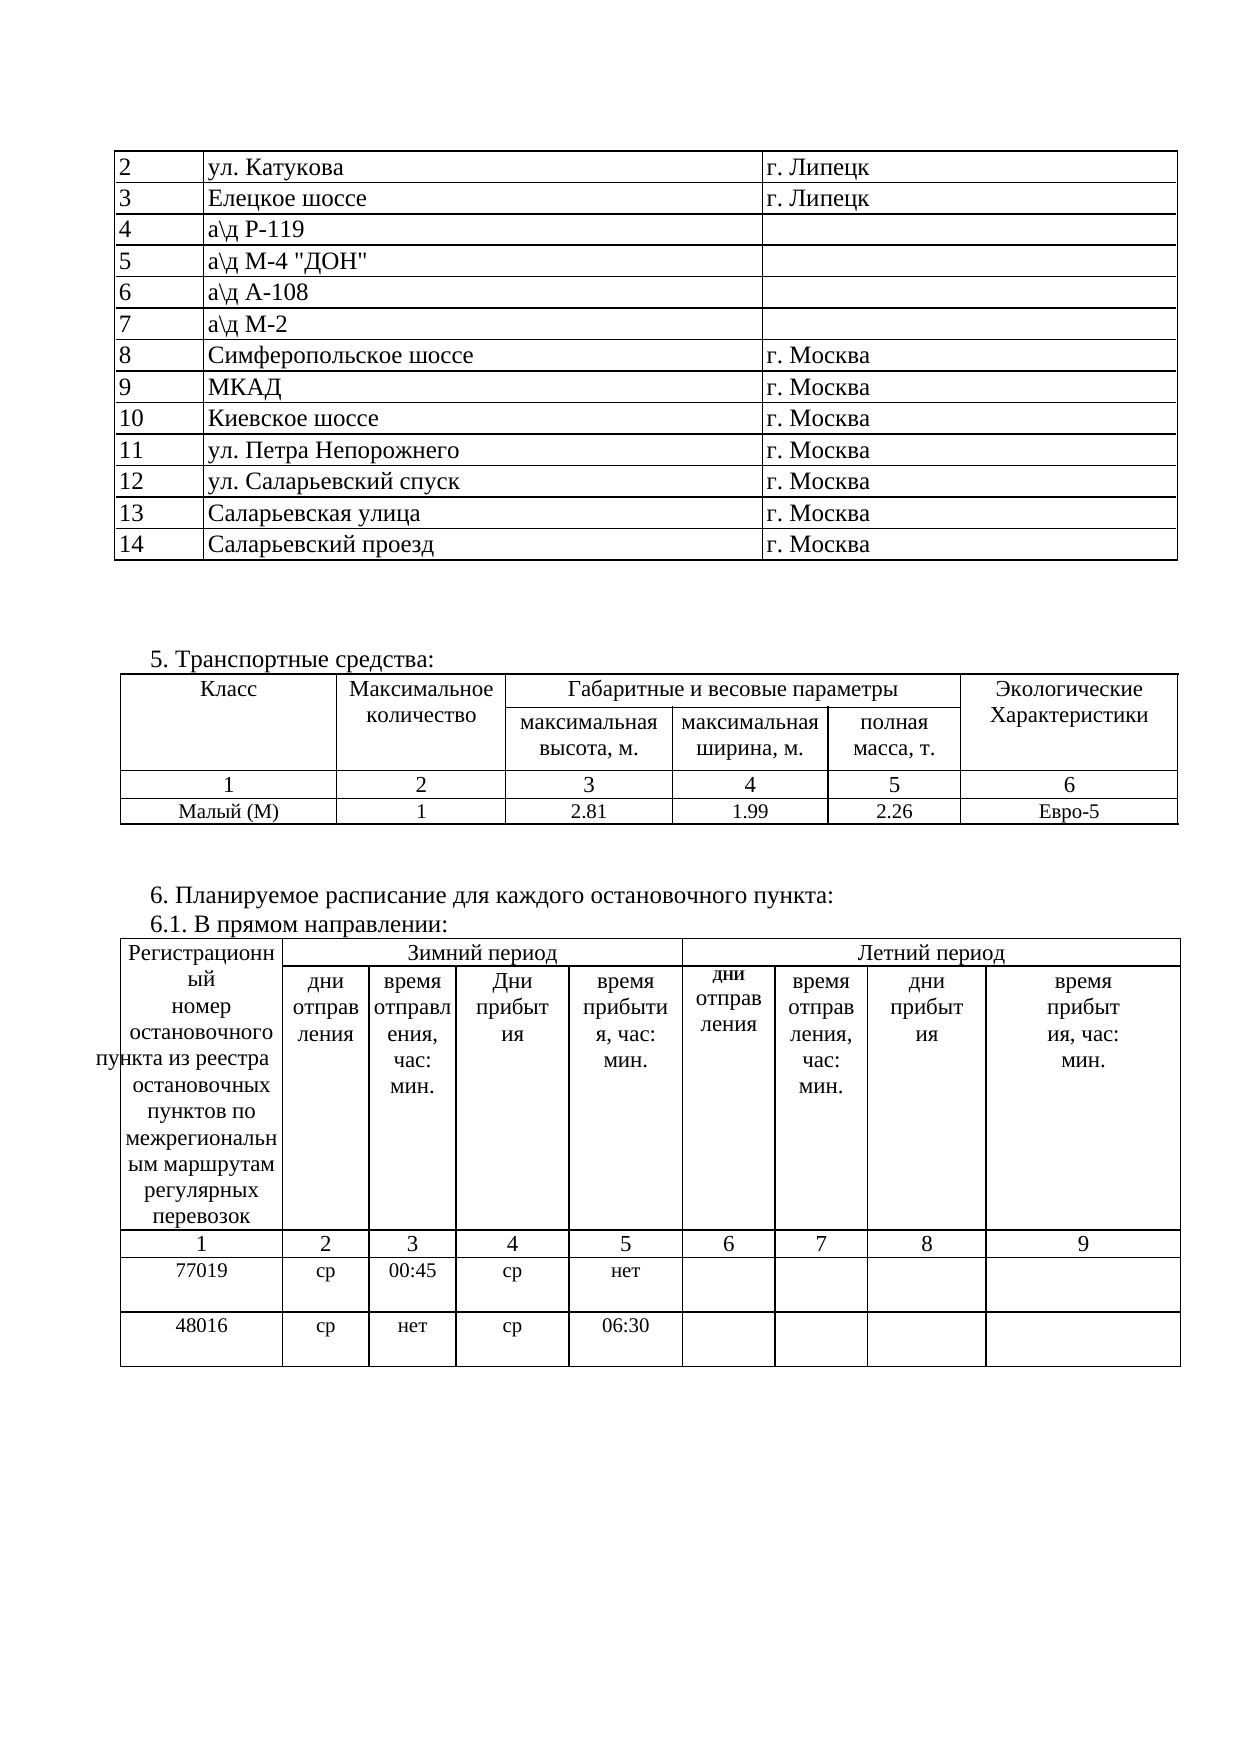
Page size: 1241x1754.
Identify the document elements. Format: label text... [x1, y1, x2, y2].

table_cell 3 [506, 771, 672, 798]
table_header Максимальное количество [337, 675, 505, 770]
table_header Летний период [683, 939, 1180, 965]
table_cell Дни прибыт ия [457, 967, 568, 1229]
table_cell г. Москва [763, 465, 1177, 496]
table_cell Саларьевский проезд [204, 529, 762, 559]
table_cell время прибыт ия, час: мин. [987, 967, 1180, 1229]
table_cell Саларьевская улица [204, 498, 762, 527]
table_cell г. Москва [763, 339, 1177, 370]
table_header Класс [121, 675, 336, 770]
table_cell 6 [961, 771, 1177, 798]
table_cell 11 [115, 434, 203, 464]
table_cell [776, 1258, 867, 1311]
table_cell [776, 1313, 867, 1366]
table_cell [868, 1258, 985, 1311]
table_header Экологические Характеристики [961, 675, 1177, 770]
table_cell 4 [115, 214, 203, 244]
table_cell 06:30 [570, 1313, 682, 1366]
table_cell 7 [776, 1231, 867, 1257]
table_cell 00:45 [370, 1258, 455, 1311]
table_header Габаритные и весовые параметры [506, 675, 960, 706]
table_cell ср [457, 1258, 568, 1311]
table_cell 3 [115, 183, 203, 213]
table_cell 1 [121, 771, 336, 798]
table_cell 48016 [121, 1313, 282, 1366]
table_cell 3 [370, 1231, 455, 1257]
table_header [121, 939, 282, 1229]
table_cell 2 [283, 1231, 368, 1257]
table_cell Симферопольское шоссе [204, 340, 762, 370]
table_cell а\д М-2 [204, 309, 762, 339]
table_cell 8 [115, 340, 203, 370]
table_cell ул. Саларьевский спуск [204, 466, 762, 496]
table_cell [987, 1313, 1180, 1366]
table_cell 9 [115, 371, 203, 402]
table_cell [763, 244, 1177, 276]
table_cell ср [283, 1313, 368, 1366]
table_cell г. Липецк [763, 152, 1177, 181]
table_cell 13 [115, 497, 203, 527]
table_cell время прибыти я, час: мин. [570, 967, 682, 1229]
table_cell 2 [337, 771, 505, 798]
table_cell МКАД [204, 372, 762, 402]
table_cell дни прибыт ия [868, 967, 985, 1229]
table_cell дни отправ ления [283, 967, 368, 1229]
table_cell Малый (М) [121, 799, 336, 823]
table_cell 2 [115, 152, 203, 181]
table_cell нет [570, 1258, 682, 1311]
table_cell ДНИ отправ ления [683, 967, 774, 1229]
table_cell 6 [115, 277, 203, 307]
table_cell г. Москва [763, 370, 1177, 402]
table_cell а\д А-108 [204, 277, 762, 307]
table_cell 1.99 [673, 799, 827, 823]
table_cell 7 [115, 308, 203, 339]
table_cell 8 [868, 1231, 985, 1257]
table_cell Киевское шоссе [204, 403, 762, 433]
table_cell [683, 1313, 774, 1366]
text 6.1. В прямом направлении: [150, 909, 1090, 937]
table_cell 5 [570, 1231, 682, 1257]
table_cell 5 [829, 771, 960, 798]
table_header Зимний период [283, 939, 682, 965]
table_cell а\д Р-119 [204, 215, 762, 244]
table_cell полная масса, т. [829, 708, 960, 770]
text 6. Планируемое расписание для каждого остановочного пункта: [150, 880, 1090, 909]
table_cell время отправ ления, час: мин. [776, 967, 867, 1229]
table_cell 4 [673, 771, 827, 798]
table_cell 2.26 [829, 799, 960, 823]
table_cell а\д М-4 "ДОН" [204, 246, 762, 276]
table_cell [763, 307, 1177, 339]
table_cell [987, 1258, 1180, 1311]
table_cell Елецкое шоссе [204, 183, 762, 213]
table_cell г. Москва [763, 496, 1177, 527]
table_cell [763, 276, 1177, 307]
table_cell Евро-5 [961, 799, 1177, 823]
text 5. Транспортные средства: [150, 644, 1090, 673]
table_cell г. Москва [763, 528, 1177, 559]
table_cell ср [283, 1258, 368, 1311]
table_cell [868, 1313, 985, 1366]
table_cell 1 [337, 799, 505, 823]
table_cell г. Липецк [763, 181, 1177, 213]
table_cell 1 [121, 1231, 282, 1257]
table_cell 10 [115, 403, 203, 433]
table_cell ул. Катукова [204, 152, 762, 181]
table_cell 77019 [121, 1258, 282, 1311]
table_cell г. Москва [763, 433, 1177, 464]
table_cell [683, 1258, 774, 1311]
table_cell 4 [457, 1231, 568, 1257]
table_cell 9 [987, 1231, 1180, 1257]
table_cell 6 [683, 1231, 774, 1257]
table_cell 2.81 [506, 799, 672, 823]
table_cell 12 [115, 466, 203, 496]
table_cell 5 [115, 245, 203, 276]
table_cell максимальная высота, м. [506, 708, 672, 770]
table_cell ср [457, 1313, 568, 1366]
table_cell г. Москва [763, 402, 1177, 433]
table_cell [763, 213, 1177, 244]
table_cell время отправл ения, час: мин. [370, 967, 455, 1229]
table_cell нет [370, 1313, 455, 1366]
table_cell 14 [115, 529, 203, 559]
table_cell максимальная ширина, м. [673, 708, 827, 770]
table_cell ул. Петра Непорожнего [204, 435, 762, 464]
